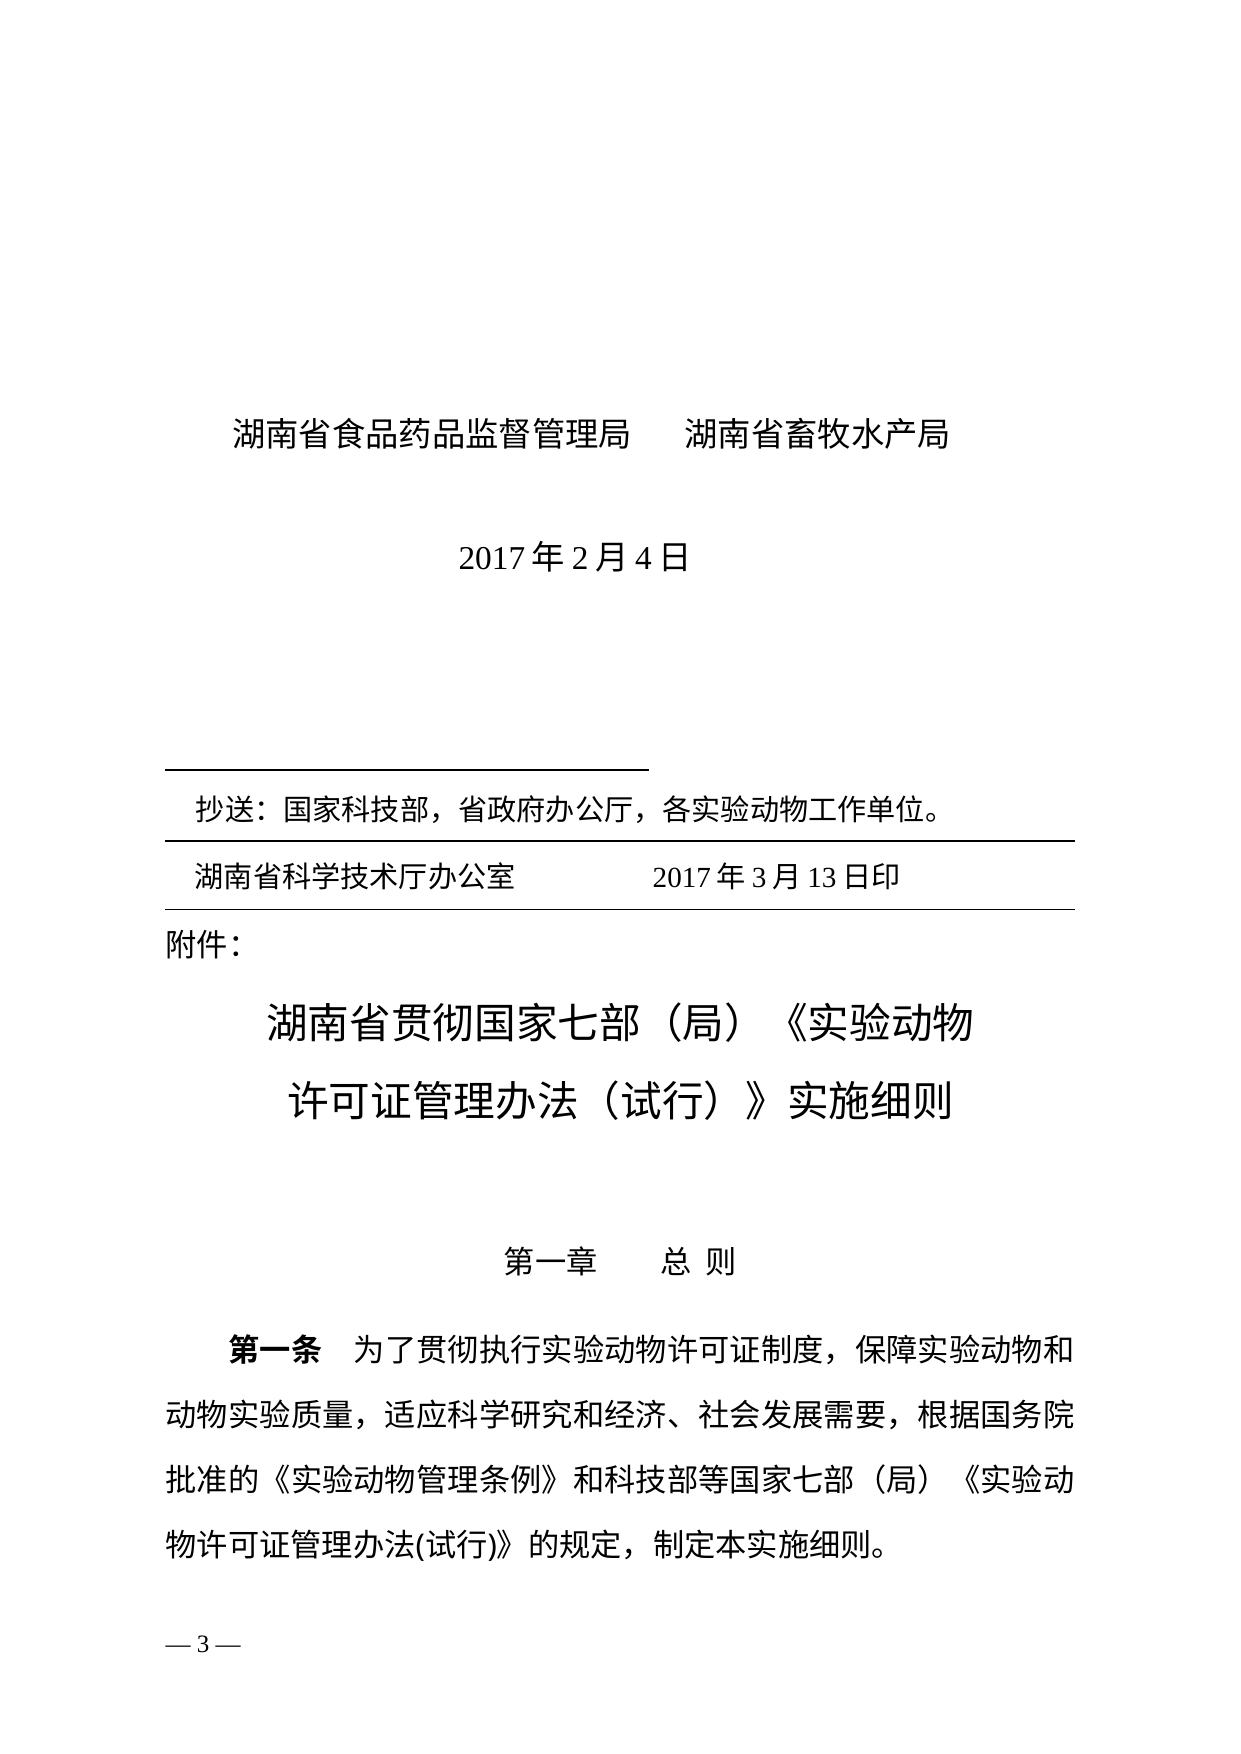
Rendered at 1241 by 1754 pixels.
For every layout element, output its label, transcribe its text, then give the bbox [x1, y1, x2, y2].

text 抄送：国家科技部，省政府办公厅，各实验动物工作单位。 [196, 775, 1075, 840]
text 附件： [165, 910, 1075, 975]
text 湖南省贯彻国家七部（局）《实验动物 [165, 988, 1075, 1053]
text 第一章 总 则 [165, 1228, 1075, 1293]
text 许可证管理办法（试行）》实施细则 [165, 1065, 1075, 1130]
text 湖南省科学技术厅办公室 2017年3月13日印 [165, 842, 1075, 909]
text 第一条 为了贯彻执行实验动物许可证制度，保障实验动物和动物实验质量，适应科学研究和经济、社会发展需要，根据国务院批准的《实验动物管理条例》和科技部等国家七部（局）《实验动物许可证管理办法(试行)》的规定，制定本实施细则。 [165, 1315, 1075, 1575]
text 湖南省食品药品监督管理局 湖南省畜牧水产局 [165, 399, 1075, 458]
text 2017年2月4日 [165, 523, 1075, 588]
